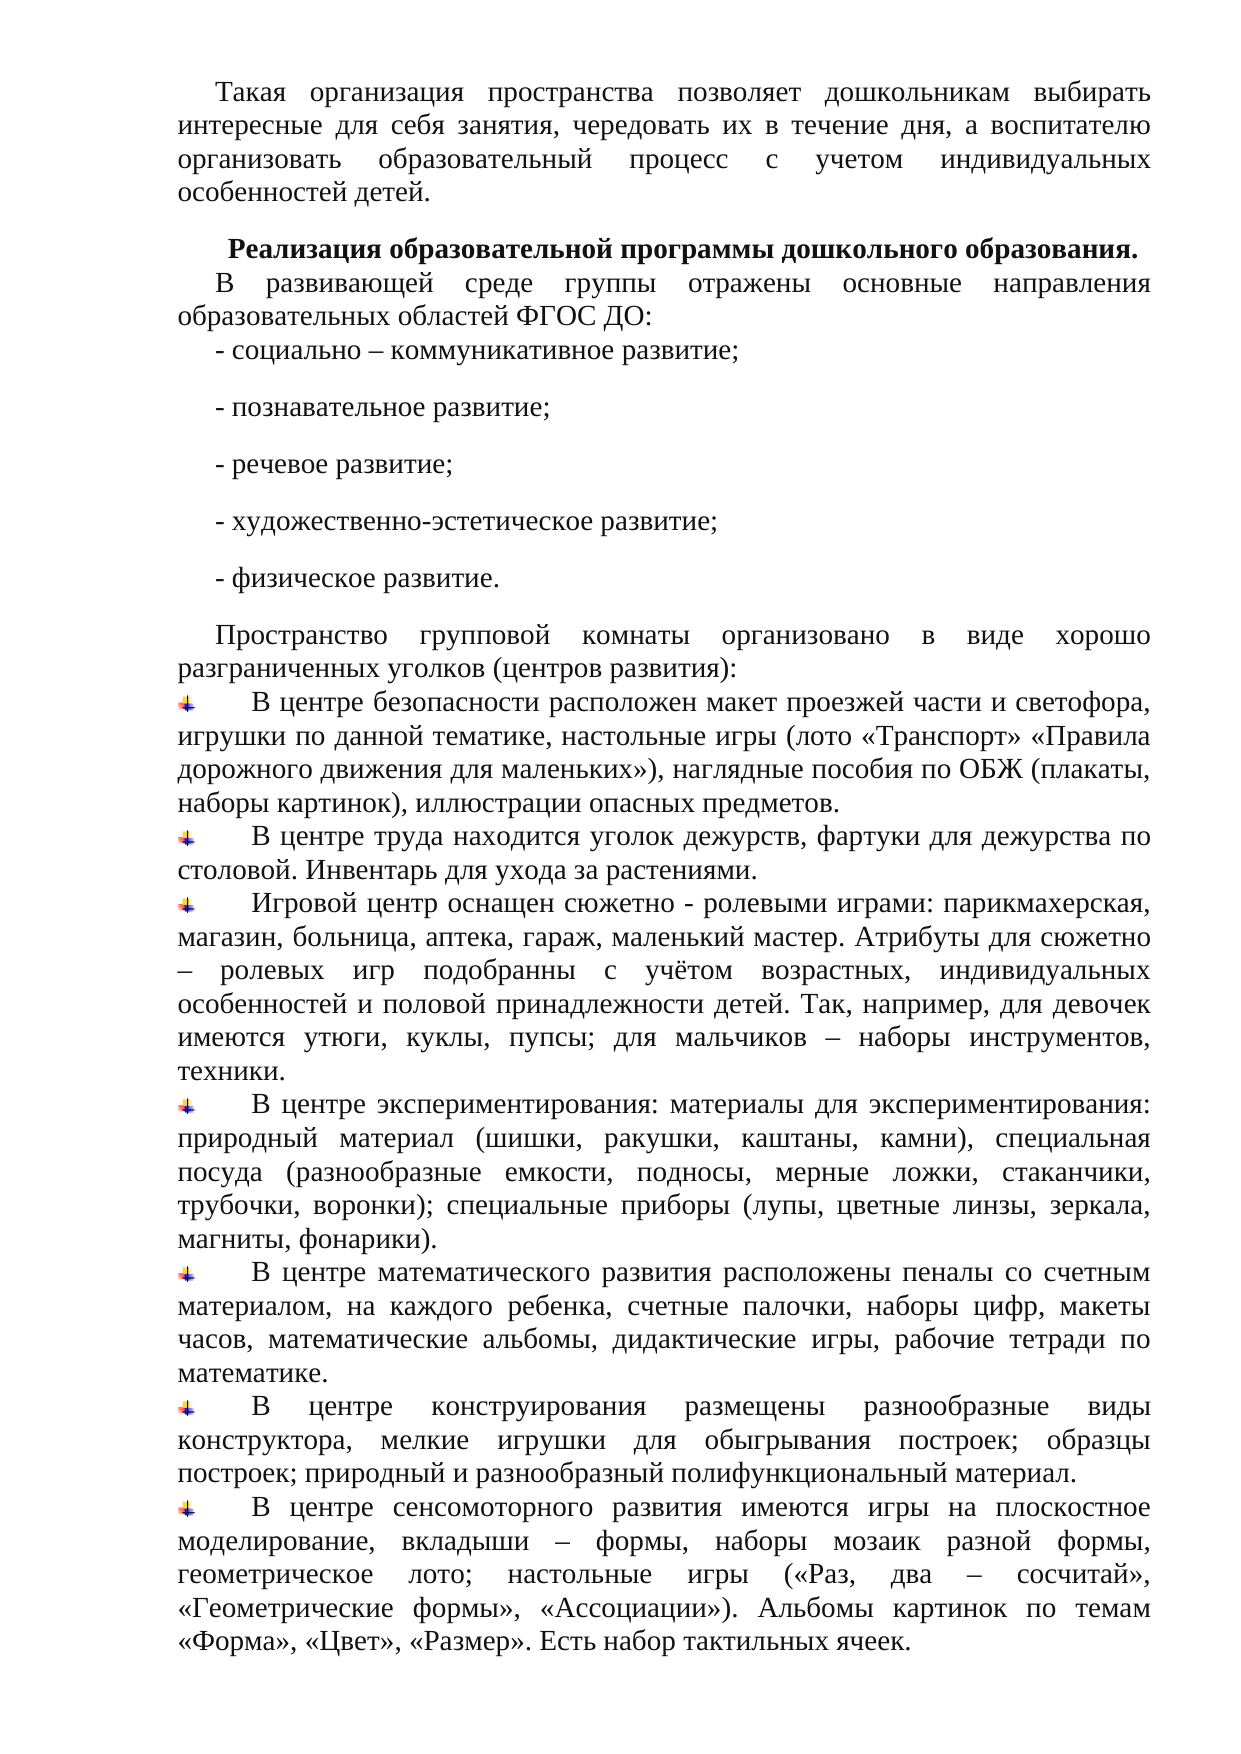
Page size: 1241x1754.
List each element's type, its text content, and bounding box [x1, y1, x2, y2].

list В центре математического развития расположены пеналы со счетным материалом, на каждого ребенка, счетные палочки, наборы цифр, макеты часов, математические альбомы, дидактические игры, рабочие тетради по математике. [177, 1254, 1152, 1388]
text - социально – коммуникативное развитие; [177, 332, 1152, 366]
text - физическое развитие. [177, 560, 1152, 593]
picture [178, 1265, 195, 1282]
picture [178, 896, 195, 913]
text - познавательное развитие; [177, 389, 1152, 423]
list В центре конструирования размещены разнообразные виды конструктора, мелкие игрушки для обыгрывания построек; образцы построек; природный и разнообразный полифункциональный материал. [177, 1388, 1152, 1489]
picture [178, 694, 195, 712]
list Игровой центр оснащен сюжетно - ролевыми играми: парикмахерская, магазин, больница, аптека, гараж, маленький мастер. Атрибуты для сюжетно – ролевых игр подобранны с учётом возрастных, индивидуальных особенностей и половой принадлежности детей. Так, например, для девочек имеются утюги, куклы, пупсы; для мальчиков – наборы инструментов, техники. [177, 885, 1152, 1087]
list В центре сенсомоторного развития имеются игры на плоскостное моделирование, вкладыши – формы, наборы мозаик разной формы, геометрическое лото; настольные игры («Раз, два – сосчитай», «Геометрические формы», «Ассоциации»). Альбомы картинок по темам «Форма», «Цвет», «Размер». Есть набор тактильных ячеек. [177, 1489, 1152, 1657]
text Такая организация пространства позволяет дошкольникам выбирать интересные для себя занятия, чередовать их в течение дня, а воспитателю организовать образовательный процесс с учетом индивидуальных особенностей детей. [177, 74, 1152, 208]
picture [178, 829, 195, 846]
list В центре безопасности расположен макет проезжей части и светофора, игрушки по данной тематике, настольные игры (лото «Транспорт» «Правила дорожного движения для маленьких»), наглядные пособия по ОБЖ (плакаты, наборы картинок), иллюстрации опасных предметов. [177, 684, 1152, 818]
picture [178, 1097, 195, 1114]
text Реализация образовательной программы дошкольного образования. [177, 231, 1152, 265]
text - речевое развитие; [177, 446, 1152, 479]
picture [178, 1499, 195, 1517]
text - художественно-эстетическое развитие; [177, 503, 1152, 537]
text Пространство групповой комнаты организовано в виде хорошо разграниченных уголков (центров развития): [177, 617, 1152, 684]
list В центре труда находится уголок дежурств, фартуки для дежурства по столовой. Инвентарь для ухода за растениями. [177, 818, 1152, 885]
picture [178, 1399, 195, 1416]
text В развивающей среде группы отражены основные направления образовательных областей ФГОС ДО: [177, 265, 1152, 332]
list В центре экспериментирования: материалы для экспериментирования: природный материал (шишки, ракушки, каштаны, камни), специальная посуда (разнообразные емкости, подносы, мерные ложки, стаканчики, трубочки, воронки); специальные приборы (лупы, цветные линзы, зеркала, магниты, фонарики). [177, 1087, 1152, 1254]
